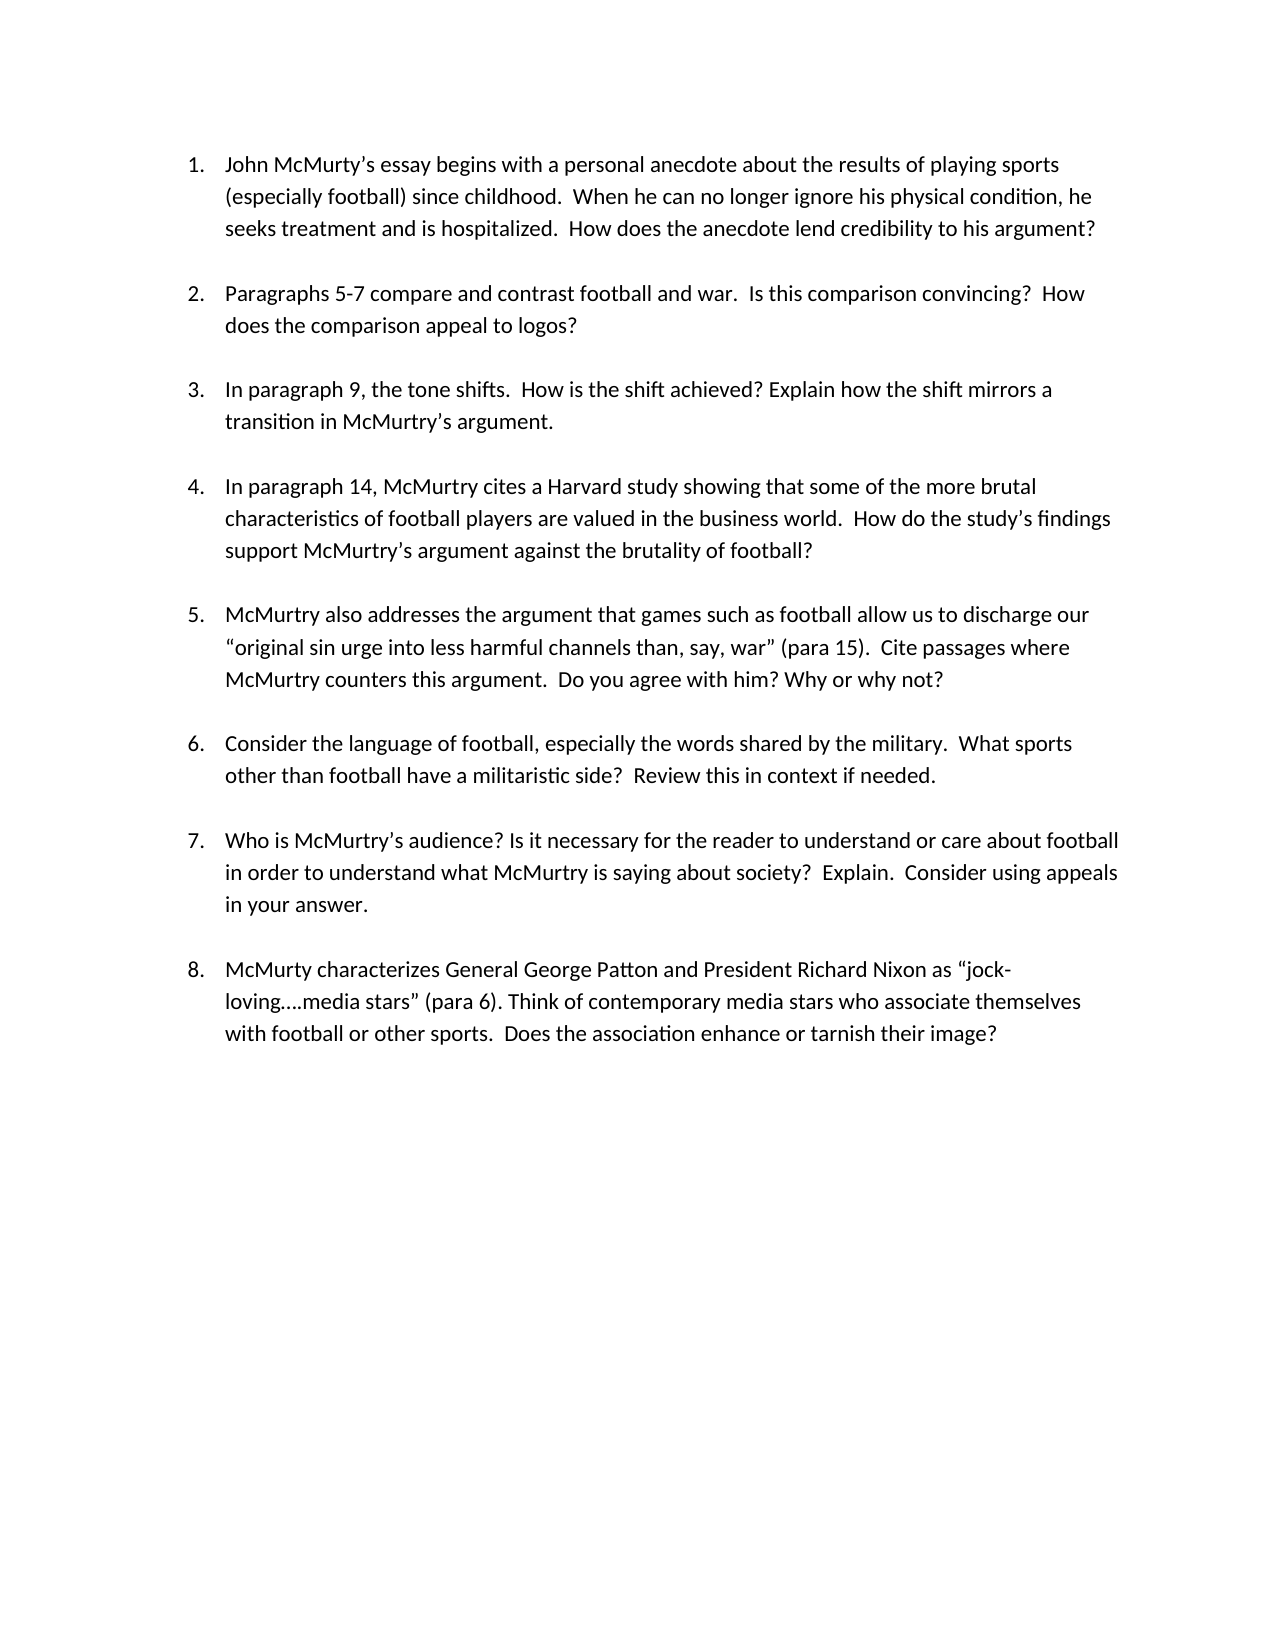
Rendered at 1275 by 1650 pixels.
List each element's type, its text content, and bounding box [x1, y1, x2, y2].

list John McMurty’s essay begins with a personal anecdote about the results of playing sports (especially football) since childhood. When he can no longer ignore his physical condition, he seeks treatment and is hospitalized. How does the anecdote lend credibility to his argument? [187, 150, 1125, 242]
list McMurty characterizes General George Patton and President Richard Nixon as “jock-loving….media stars” (para 6). Think of contemporary media stars who associate themselves with football or other sports. Does the association enhance or tarnish their image? [187, 955, 1125, 1047]
list In paragraph 9, the tone shifts. How is the shift achieved? Explain how the shift mirrors a transition in McMurtry’s argument. [187, 375, 1125, 436]
list Consider the language of football, especially the words shared by the military. What sports other than football have a militaristic side? Review this in context if needed. [187, 729, 1125, 789]
list In paragraph 14, McMurtry cites a Harvard study showing that some of the more brutal characteristics of football players are valued in the business world. How do the study’s findings support McMurtry’s argument against the brutality of football? [187, 472, 1125, 564]
list McMurtry also addresses the argument that games such as football allow us to discharge our “original sin urge into less harmful channels than, say, war” (para 15). Cite passages where McMurtry counters this argument. Do you agree with him? Why or why not? [187, 601, 1125, 693]
list Paragraphs 5-7 compare and contrast football and war. Is this comparison convincing? How does the comparison appeal to logos? [187, 279, 1125, 339]
list Who is McMurtry’s audience? Is it necessary for the reader to understand or care about football in order to understand what McMurtry is saying about society? Explain. Consider using appeals in your answer. [187, 826, 1125, 918]
